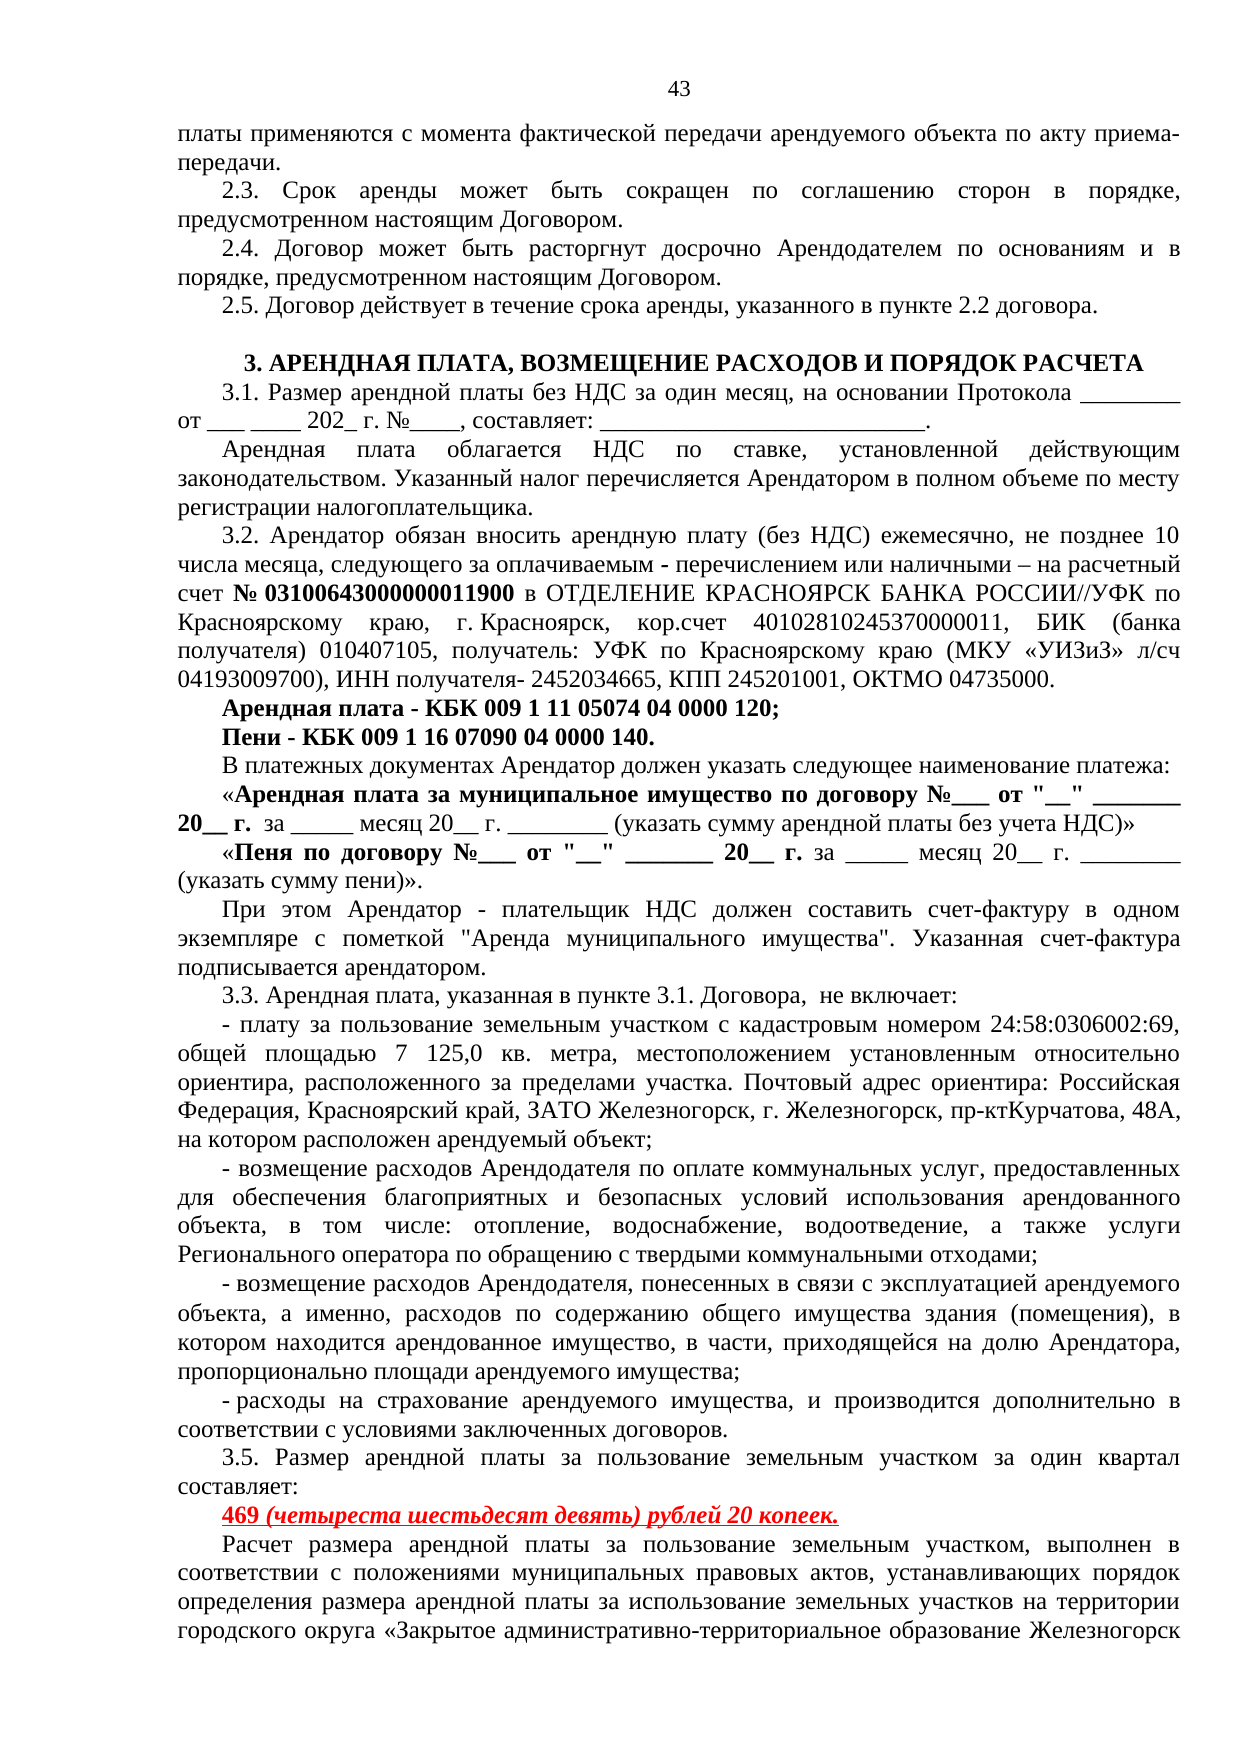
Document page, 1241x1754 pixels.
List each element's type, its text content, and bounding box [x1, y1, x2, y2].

text 2.3. Срок аренды может быть сокращен по соглашению сторон в порядке, предусмотренном настоящим Договором. [177, 176, 1181, 233]
text 3.2. Арендатор обязан вносить арендную плату (без НДС) ежемесячно, не позднее 10 числа месяца, следующего за оплачиваемым - перечислением или наличными – на расчетный счет № 03100643000000011900 в ОТДЕЛЕНИЕ КРАСНОЯРСК БАНКА РОССИИ//УФК по Красноярскому краю, г. Красноярск, кор.счет 40102810245370000011, БИК (банка получателя) 010407105, получатель: УФК по Красноярскому краю (МКУ «УИЗиЗ» л/сч 04193009700), ИНН получателя- 2452034665, КПП 245201001, ОКТМО 04735000. [177, 521, 1181, 693]
text 3. АРЕНДНАЯ ПЛАТА, ВОЗМЕЩЕНИЕ РАСХОДОВ И ПОРЯДОК РАСЧЕТА [177, 348, 1181, 377]
text 3.5. Размер арендной платы за пользование земельным участком за один квартал составляет: [177, 1442, 1181, 1500]
text «Арендная плата за муниципальное имущество по договору №___ от "__" _______ 20__ г. за _____ месяц 20__ г. ________ (указать сумму арендной платы без учета НДС)» [177, 779, 1181, 837]
text - возмещение расходов Арендодателя по оплате коммунальных услуг, предоставленных для обеспечения благоприятных и безопасных условий использования арендованного объекта, в том числе: отопление, водоснабжение, водоотведение, а также услуги Регионального оператора по обращению с твердыми коммунальными отходами; [177, 1153, 1181, 1268]
text В платежных документах Арендатор должен указать следующее наименование платежа: [177, 751, 1181, 779]
text Пени - КБК 009 1 16 07090 04 0000 140. [177, 722, 1181, 751]
text 3.1. Размер арендной платы без НДС за один месяц, на основании Протокола ________ от ___ ____ 202_ г. №____, составляет: __________________________. [177, 377, 1181, 434]
text 2.5. Договор действует в течение срока аренды, указанного в пункте 2.2 договора. [177, 291, 1181, 319]
text 2.4. Договор может быть расторгнут досрочно Арендодателем по основаниям и в порядке, предусмотренном настоящим Договором. [177, 233, 1181, 291]
text «Пеня по договору №___ от "__" _______ 20__ г. за _____ месяц 20__ г. ________ (указать сумму пени)». [177, 837, 1181, 894]
text Арендная плата - КБК 009 1 11 05074 04 0000 120; [177, 693, 1181, 722]
text 469 (четыреста шестьдесят девять) рублей 20 копеек. [177, 1500, 1181, 1529]
text - расходы на страхование арендуемого имущества, и производится дополнительно в соответствии с условиями заключенных договоров. [177, 1385, 1181, 1442]
text - возмещение расходов Арендодателя, понесенных в связи с эксплуатацией арендуемого объекта, а именно, расходов по содержанию общего имущества здания (помещения), в котором находится арендованное имущество, в части, приходящейся на долю Арендатора, пропорционально площади арендуемого имущества; [177, 1268, 1181, 1385]
text 3.3. Арендная плата, указанная в пункте 3.1. Договора, не включает: [177, 981, 1181, 1009]
text Арендная плата облагается НДС по ставке, установленной действующим законодательством. Указанный налог перечисляется Арендатором в полном объеме по месту регистрации налогоплательщика. [177, 434, 1181, 521]
text - плату за пользование земельным участком с кадастровым номером 24:58:0306002:69, общей площадью 7 125,0 кв. метра, местоположением установленным относительно ориентира, расположенного за пределами участка. Почтовый адрес ориентира: Российская Федерация, Красноярский край, ЗАТО Железногорск, г. Железногорск, пр-ктКурчатова, 48А, на котором расположен арендуемый объект; [177, 1009, 1181, 1153]
text При этом Арендатор - плательщик НДС должен составить счет-фактуру в одном экземпляре с пометкой "Аренда муниципального имущества". Указанная счет-фактура подписывается арендатором. [177, 894, 1181, 981]
